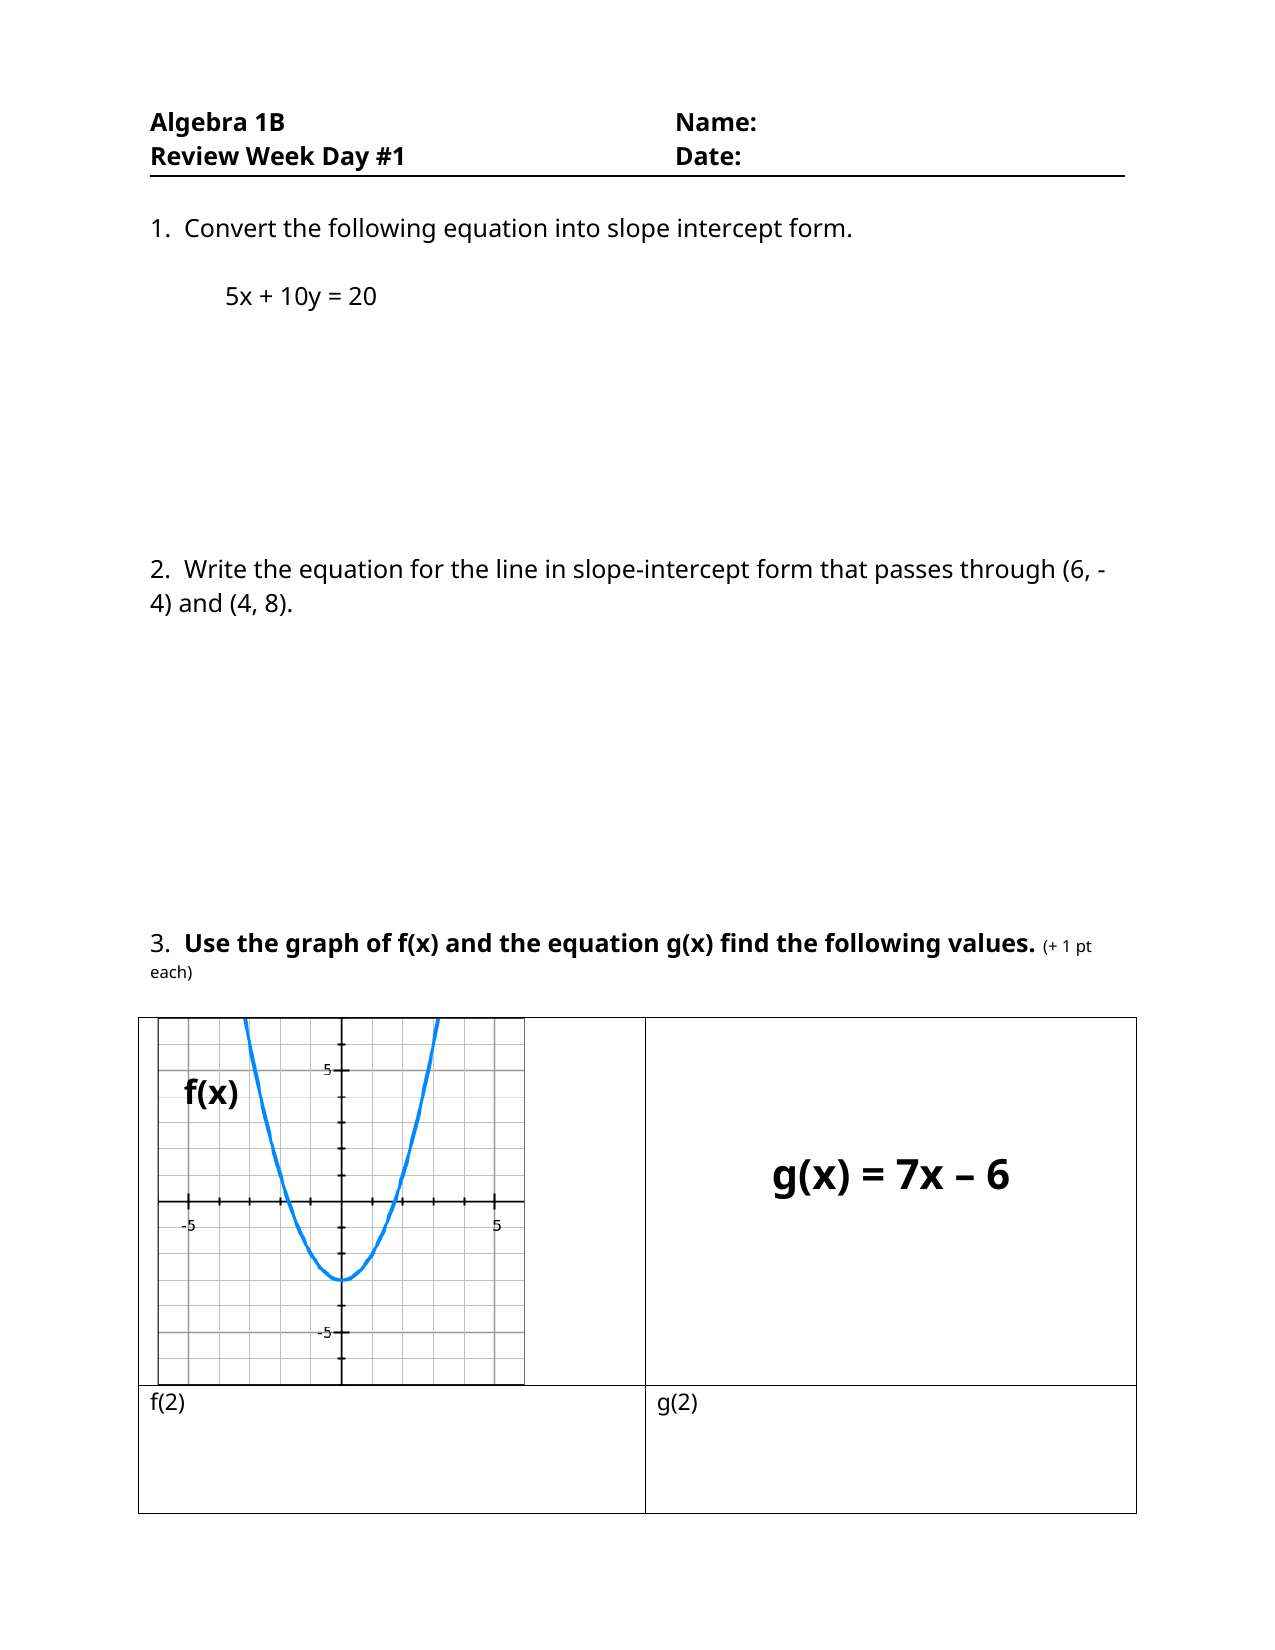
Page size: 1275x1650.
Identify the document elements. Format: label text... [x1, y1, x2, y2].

text 3. Use the graph of f(x) and the equation g(x) find the following values. (+ 1 pt each) [150, 926, 1125, 983]
table_header g(x) = 7x – 6 [646, 1018, 1136, 1385]
table_header [525, 1018, 645, 1385]
table_cell f(2) [139, 1386, 645, 1513]
text Review Week Day #1 Date: [150, 139, 1125, 175]
table_header [139, 1018, 157, 1385]
text 1. Convert the following equation into slope intercept form. [150, 211, 1125, 245]
text 5x + 10y = 20 [150, 279, 1125, 313]
text Algebra 1B Name: [150, 105, 1125, 139]
text 2. Write the equation for the line in slope-intercept form that passes through (6, -4) and (4, 8). [150, 551, 1125, 619]
table_cell g(2) [646, 1386, 1136, 1513]
picture [157, 1018, 525, 1385]
